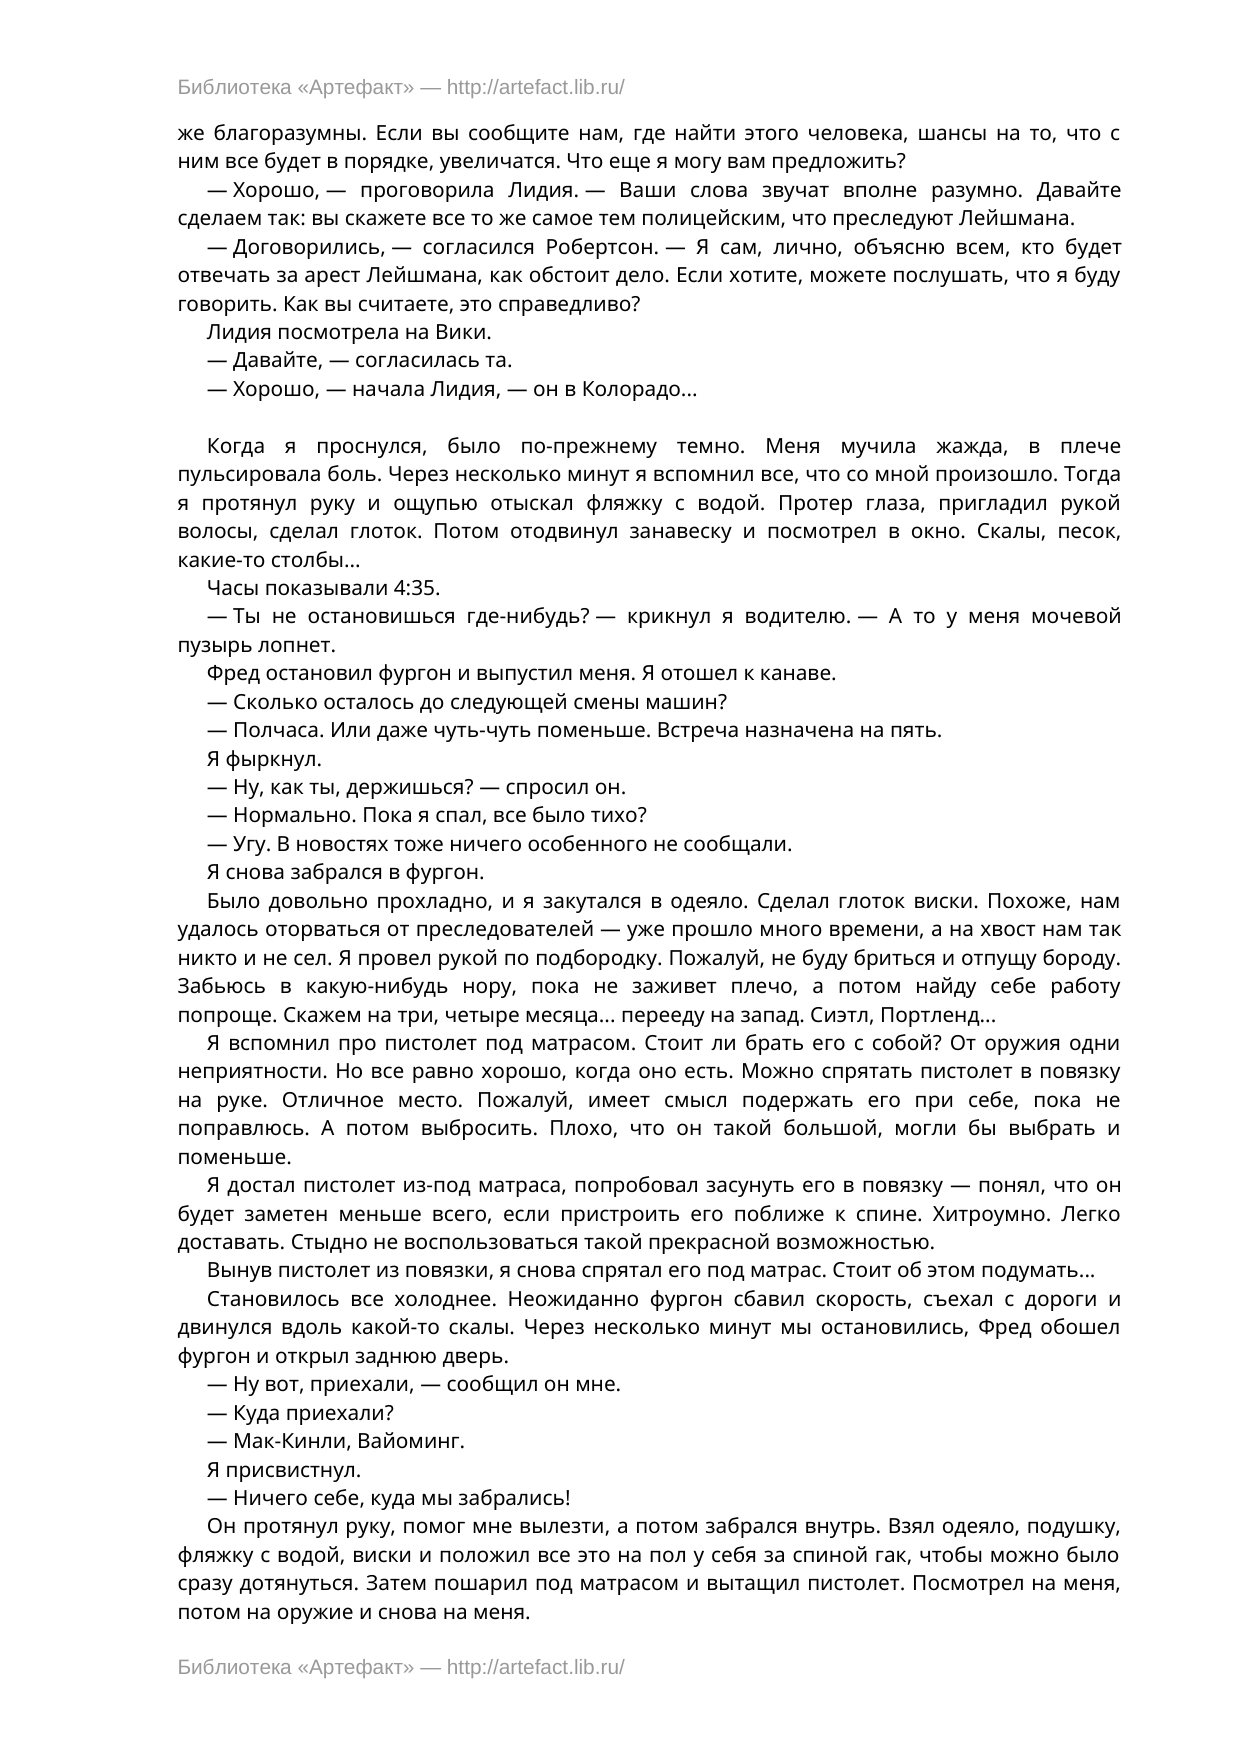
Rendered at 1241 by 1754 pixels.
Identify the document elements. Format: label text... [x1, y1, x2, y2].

text Он протянул руку, помог мне вылезти, а потом забрался внутрь. Взял одеяло, подушку, фляжку с водой, виски и положил все это на пол у себя за спиной гак, чтобы можно было сразу дотянуться. Затем пошарил под матрасом и вытащил пистолет. Посмотрел на меня, потом на оружие и снова на меня. [177, 1512, 1122, 1625]
text — Ничего себе, куда мы забрались! [177, 1483, 1122, 1512]
text — Нормально. Пока я спал, все было тихо? [177, 801, 1122, 829]
text — Хорошо, — начала Лидия, — он в Колорадо... [177, 374, 1122, 402]
text Я присвистнул. [177, 1455, 1122, 1483]
text — Хорошо, — проговорила Лидия. — Ваши слова звучат вполне разумно. Давайте сделаем так: вы скажете все то же самое тем полицейским, что преследуют Лейшмана. [177, 175, 1122, 232]
text Вынув пистолет из повязки, я снова спрятал его под матрас. Стоит об этом подумать... [177, 1256, 1122, 1284]
text — Полчаса. Или даже чуть-чуть поменьше. Встреча назначена на пять. [177, 715, 1122, 744]
text Лидия посмотрела на Вики. [177, 317, 1122, 346]
text — Ты не остановишься где-нибудь? — крикнул я водителю. — А то у меня мочевой пузырь лопнет. [177, 602, 1122, 658]
text Я снова забрался в фургон. [177, 857, 1122, 886]
text Становилось все холоднее. Неожиданно фургон сбавил скорость, съехал с дороги и двинулся вдоль какой-то скалы. Через несколько минут мы остановились, Фред обошел фургон и открыл заднюю дверь. [177, 1284, 1122, 1369]
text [177, 118, 1122, 175]
text Я вспомнил про пистолет под матрасом. Стоит ли брать его с собой? От оружия одни неприятности. Но все равно хорошо, когда оно есть. Можно спрятать пистолет в повязку на руке. Отличное место. Пожалуй, имеет смысл подержать его при себе, пока не поправлюсь. А потом выбросить. Плохо, что он такой большой, могли бы выбрать и поменьше. [177, 1028, 1122, 1170]
text — Договорились, — согласился Робертсон. — Я сам, лично, объясню всем, кто будет отвечать за арест Лейшмана, как обстоит дело. Если хотите, можете послушать, что я буду говорить. Как вы считаете, это справедливо? [177, 232, 1122, 317]
text — Сколько осталось до следующей смены машин? [177, 687, 1122, 715]
text Было довольно прохладно, и я закутался в одеяло. Сделал глоток виски. Похоже, нам удалось оторваться от преследователей — уже прошло много времени, а на хвост нам так никто и не сел. Я провел рукой по подбородку. Пожалуй, не буду бриться и отпущу бороду. Забьюсь в какую-нибудь нору, пока не заживет плечо, а потом найду себе работу попроще. Скажем на три, четыре месяца... перееду на запад. Сиэтл, Портленд... [177, 886, 1122, 1028]
text Фред остановил фургон и выпустил меня. Я отошел к канаве. [177, 658, 1122, 687]
text — Ну, как ты, держишься? — спросил он. [177, 772, 1122, 801]
text Я достал пистолет из-под матраса, попробовал засунуть его в повязку — понял, что он будет заметен меньше всего, если пристроить его поближе к спине. Хитроумно. Легко доставать. Стыдно не воспользоваться такой прекрасной возможностью. [177, 1170, 1122, 1256]
text — Ну вот, приехали, — сообщил он мне. [177, 1369, 1122, 1398]
text — Мак-Кинли, Вайоминг. [177, 1426, 1122, 1455]
text — Угу. В новостях тоже ничего особенного не сообщали. [177, 829, 1122, 857]
text Часы показывали 4:35. [177, 573, 1122, 602]
text — Давайте, — согласилась та. [177, 346, 1122, 374]
text Когда я проснулся, было по-прежнему темно. Меня мучила жажда, в плече пульсировала боль. Через несколько минут я вспомнил все, что со мной произошло. Тогда я протянул руку и ощупью отыскал фляжку с водой. Протер глаза, пригладил рукой волосы, сделал глоток. Потом отодвинул занавеску и посмотрел в окно. Скалы, песок, какие-то столбы... [177, 431, 1122, 573]
text Я фыркнул. [177, 744, 1122, 772]
text — Куда приехали? [177, 1398, 1122, 1426]
